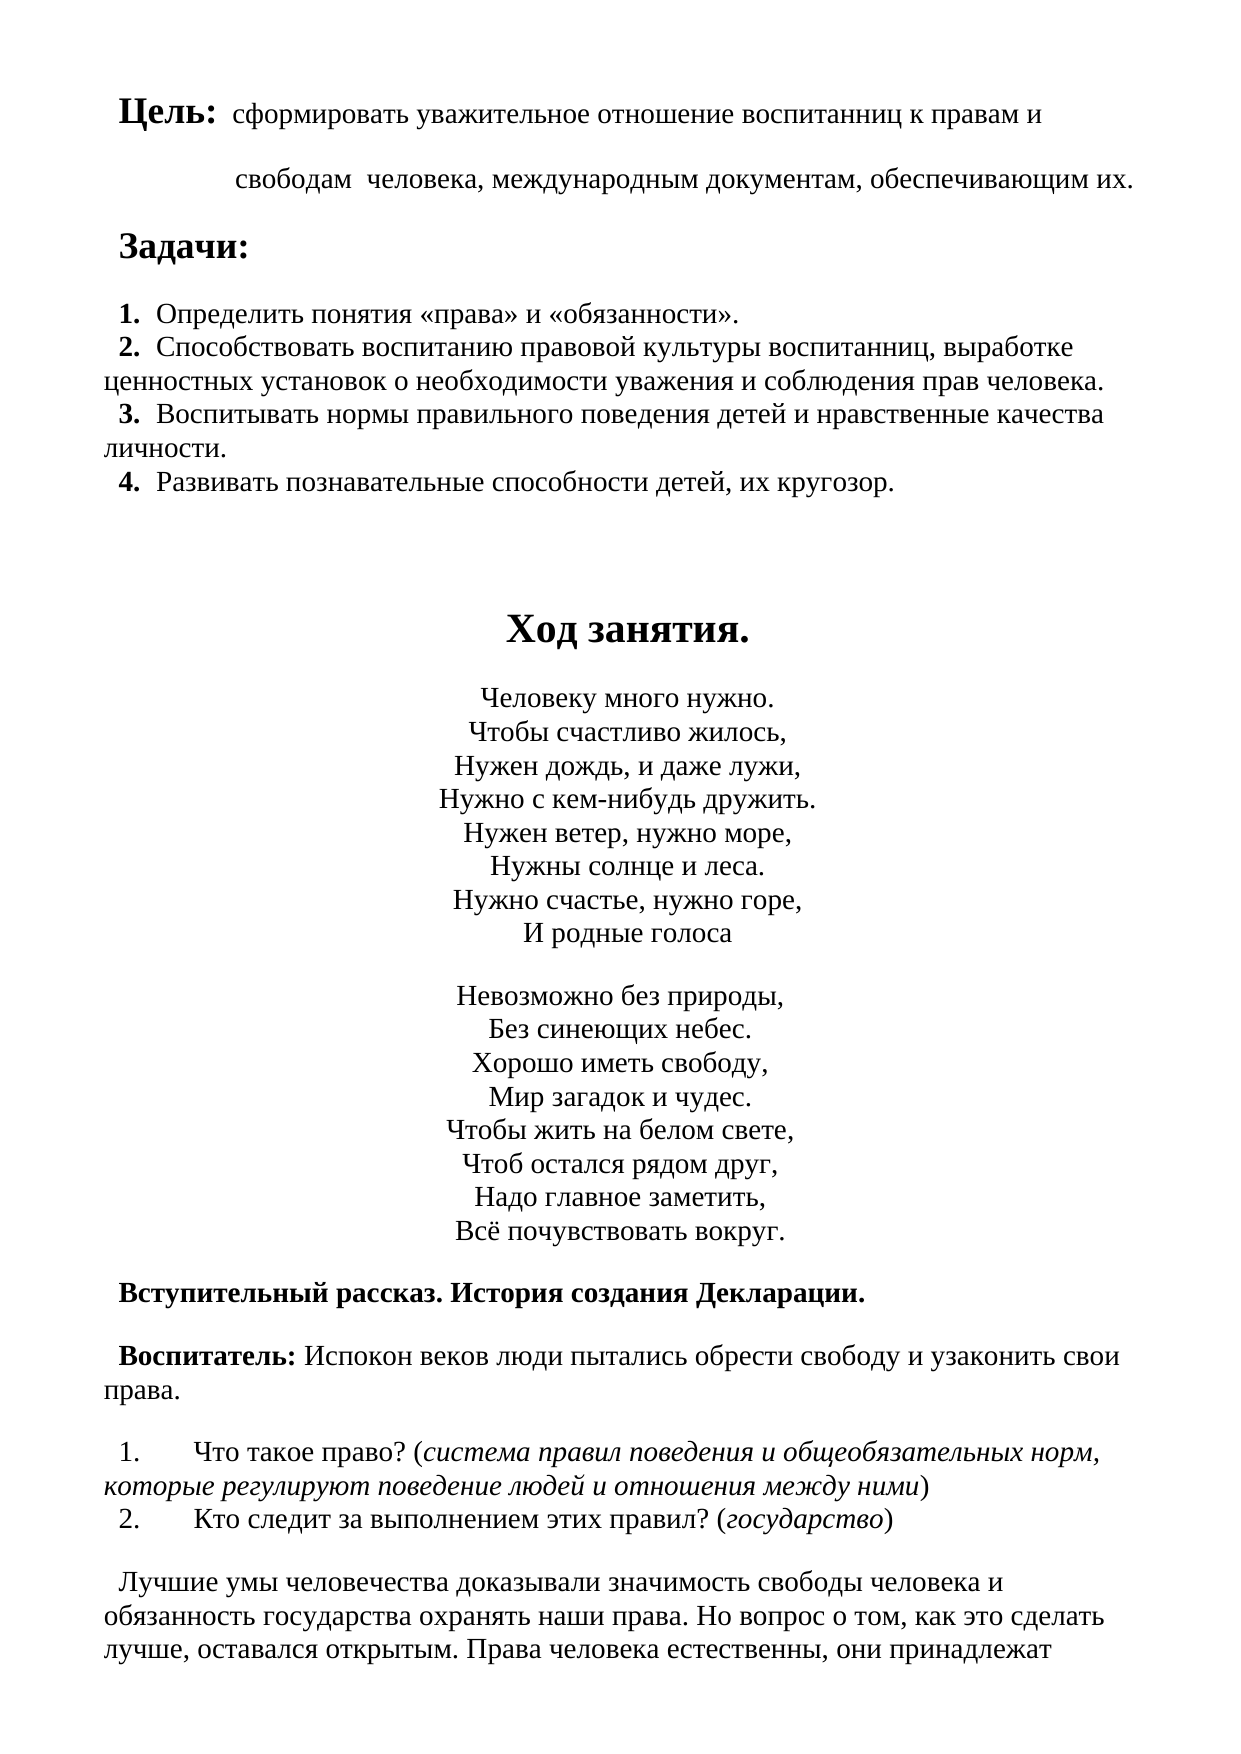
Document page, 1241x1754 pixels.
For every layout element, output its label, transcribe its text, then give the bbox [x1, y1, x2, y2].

text Человеку много нужно. Чтобы счастливо жилось, Нужен дождь, и даже лужи, Нужно с кем-нибудь дружить. Нужен ветер, нужно море, Нужны солнце и леса. Нужно счастье, нужно горе, И родные голоса [118, 681, 1137, 949]
text свободам человека, международным документам, обеспечивающим их. [118, 161, 1137, 194]
text Цель: сформировать уважительное отношение воспитанниц к правам и [118, 89, 1137, 132]
list Что такое право? (система правил поведения и общеобязательных норм, которые регулируют поведение людей и отношения между ними) [103, 1434, 1137, 1502]
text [103, 1564, 1137, 1665]
text Вступительный рассказ. История создания Декларации. [103, 1276, 1137, 1309]
text Невозможно без природы, Без синеющих небес. Хорошо иметь свободу, Мир загадок и чудес. Чтобы жить на белом свете, Чтоб остался рядом друг, Надо главное заметить, Всё почувствовать вокруг. [103, 978, 1137, 1246]
list Способствовать воспитанию правовой культуры воспитанниц, выработке ценностных установок о необходимости уважения и соблюдения прав человека. [103, 329, 1137, 397]
list Развивать познавательные способности детей, их кругозор. [103, 464, 1137, 497]
list Кто следит за выполнением этих правил? (государство) [103, 1502, 1137, 1535]
list Воспитывать нормы правильного поведения детей и нравственные качества личности. [103, 397, 1137, 464]
text Воспитатель: Испокон веков люди пытались обрести свободу и узаконить свои права. [103, 1338, 1137, 1405]
text Задачи: [118, 224, 1137, 267]
text Ход занятия. [118, 603, 1137, 651]
list Определить понятия «права» и «обязанности». [103, 296, 1137, 329]
